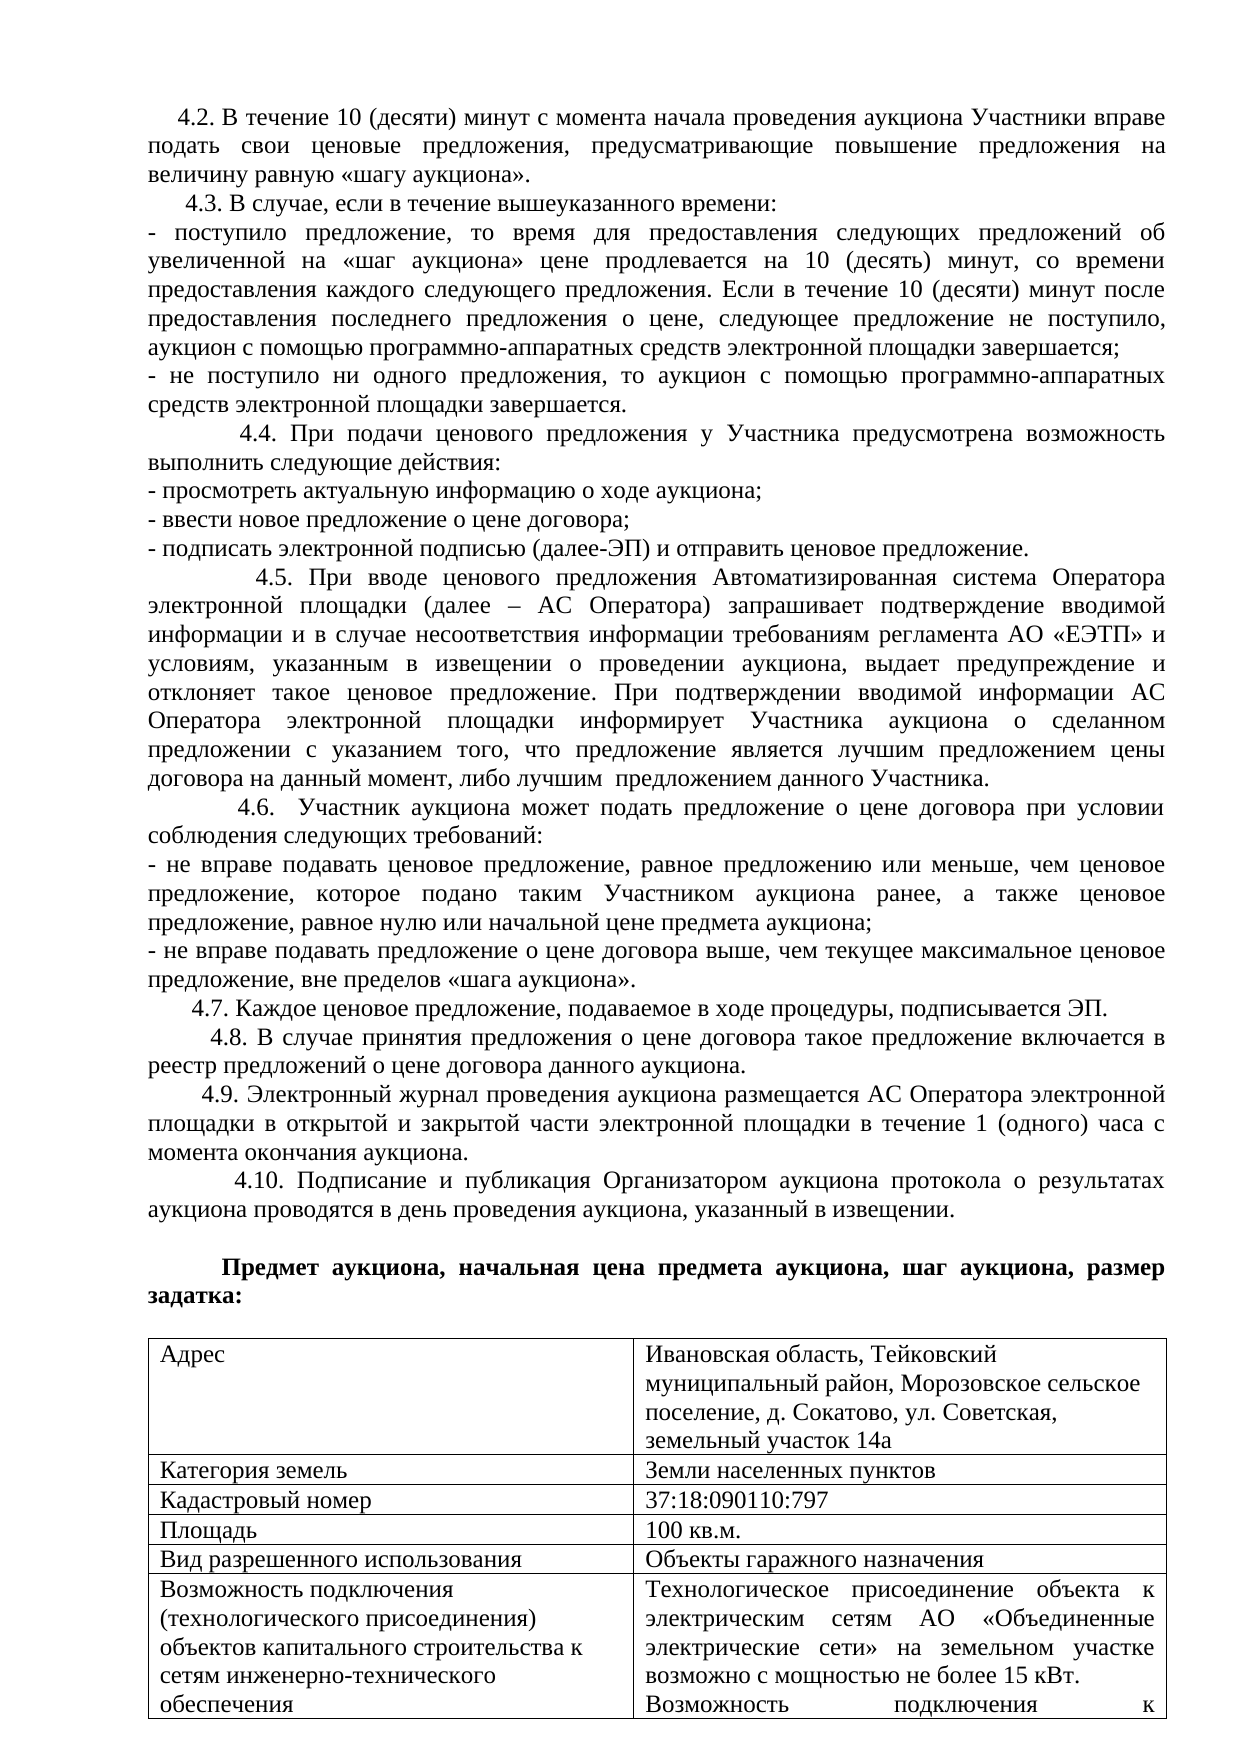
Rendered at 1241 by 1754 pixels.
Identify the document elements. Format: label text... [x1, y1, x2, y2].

list 4.5. При вводе ценового предложения Автоматизированная система Оператора электронной площадки (далее – АС Оператора) запрашивает подтверждение вводимой информации и в случае несоответствия информации требованиям регламента АО «ЕЭТП» и условиям, указанным в извещении о проведении аукциона, выдает предупреждение и отклоняет такое ценовое предложение. При подтверждении вводимой информации АС Оператора электронной площадки информирует Участника аукциона о сделанном предложении с указанием того, что предложение является лучшим предложением цены договора на данный момент, либо лучшим предложением данного Участника. [148, 562, 1167, 792]
list 4.3. В случае, если в течение вышеуказанного времени: [148, 188, 1167, 217]
list 4.8. В случае принятия предложения о цене договора такое предложение включается в реестр предложений о цене договора данного аукциона. [148, 1022, 1167, 1079]
list - не вправе подавать предложение о цене договора выше, чем текущее максимальное ценовое предложение, вне пределов «шага аукциона». [148, 936, 1167, 993]
table_header Ивановская область, Тейковский муниципальный район, Морозовское сельское поселение, д. Сокатово, ул. Советская, земельный участок 14а [634, 1339, 1166, 1454]
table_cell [149, 1574, 633, 1718]
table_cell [634, 1574, 1166, 1718]
table_cell Категория земель [149, 1455, 633, 1484]
list - просмотреть актуальную информацию о ходе аукциона; [148, 476, 1167, 504]
list В течение 10 (десяти) минут с момента начала проведения аукциона Участники вправе подать свои ценовые предложения, предусматривающие повышение предложения на величину равную «шагу аукциона». [148, 102, 1167, 188]
table_cell Кадастровый номер [149, 1485, 633, 1514]
table_cell Объекты гаражного назначения [634, 1545, 1166, 1573]
list - не вправе подавать ценовое предложение, равное предложению или меньше, чем ценовое предложение, которое подано таким Участником аукциона ранее, а также ценовое предложение, равное нулю или начальной цене предмета аукциона; [148, 849, 1167, 936]
list 4.7. Каждое ценовое предложение, подаваемое в ходе процедуры, подписывается ЭП. [148, 993, 1167, 1022]
list 4.9. Электронный журнал проведения аукциона размещается АС Оператора электронной площадки в открытой и закрытой части электронной площадки в течение 1 (одного) часа с момента окончания аукциона. [148, 1079, 1167, 1166]
list - ввести новое предложение о цене договора; [148, 504, 1167, 533]
table_cell Площадь [149, 1515, 633, 1543]
table_header Адрес [149, 1339, 633, 1454]
list 4.4. При подачи ценового предложения у Участника предусмотрена возможность выполнить следующие действия: [148, 418, 1167, 476]
list 4.10. Подписание и публикация Организатором аукциона протокола о результатах аукциона проводятся в день проведения аукциона, указанный в извещении. [148, 1166, 1167, 1223]
table_cell Вид разрешенного использования [149, 1545, 633, 1573]
list - подписать электронной подписью (далее-ЭП) и отправить ценовое предложение. [148, 533, 1167, 562]
list - не поступило ни одного предложения, то аукцион с помощью программно-аппаратных средств электронной площадки завершается. [148, 361, 1167, 418]
list Предмет аукциона, начальная цена предмета аукциона, шаг аукциона, размер задатка: [148, 1252, 1167, 1309]
table_cell Земли населенных пунктов [634, 1455, 1166, 1484]
list 4.6. Участник аукциона может подать предложение о цене договора при условии соблюдения следующих требований: [148, 792, 1167, 849]
list - поступило предложение, то время для предоставления следующих предложений об увеличенной на «шаг аукциона» цене продлевается на 10 (десять) минут, со времени предоставления каждого следующего предложения. Если в течение 10 (десяти) минут после предоставления последнего предложения о цене, следующее предложение не поступило, аукцион с помощью программно-аппаратных средств электронной площадки завершается; [148, 217, 1167, 361]
table_cell 37:18:090110:797 [634, 1485, 1166, 1514]
table_cell 100 кв.м. [634, 1515, 1166, 1543]
